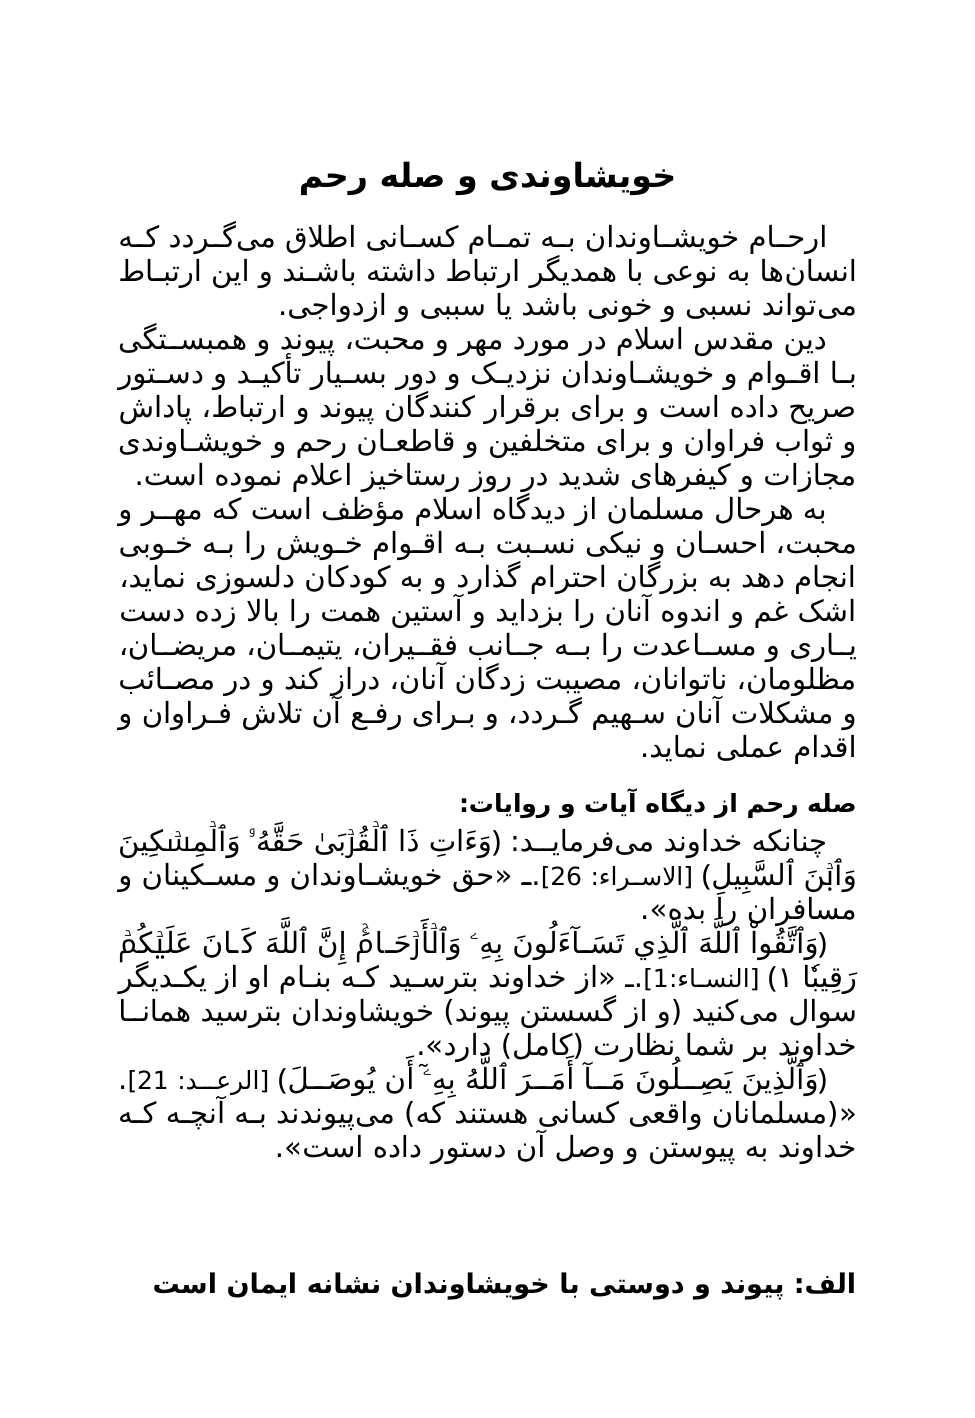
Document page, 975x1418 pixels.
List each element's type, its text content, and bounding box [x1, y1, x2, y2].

text به هرحال مسلمان از دیدگاه اسلام مؤظف است که مهر و محبت، احسان و نیکی نسبت به اقوام خویش را به خوبی انجام دهد به بزرگان احترام گذارد و به کودکان دلسوزی نماید، اشک غم و اندوه آنان را بزداید و آستین همت را بالا زده دست یاری و مساعدت را به جانب فقیران، یتیمان، مریضان، مظلومان، ناتوانان، مصیبت زدگان آنان، دراز کند و در مصائب و مشکلات آنان سهیم گردد، و برای رفع آن تلاش فراوان و اقدام عملی نماید. [118, 492, 857, 764]
text صله رحم از دیگاه آیات و روایات: [118, 789, 857, 818]
text الف: پیوند و دوستی با خویشاوندان نشانه ایمان است [118, 1268, 857, 1300]
text چنانکه خداوند می‌فرماید: ﴿وَءَاتِ ذَا ٱلۡقُرۡبَىٰ حَقَّهُۥ وَٱلۡمِسۡكِينَ وَٱبۡنَ ٱلسَّبِيلِ﴾ [الاسراء: 26]. «حق خویشاوندان و مسکینان و مسافران را بده». [118, 824, 857, 926]
text ارحام خویشاوندان به تمام کسانی اطلاق می‌گردد که انسان‌ها به نوعی با همدیگر ارتباط داشته باشند و این ارتباط می‌تواند نسبی و خونی باشد یا سببی و ازدواجی. [118, 221, 857, 322]
text خویشاوندی و صله رحم [118, 157, 857, 196]
text ﴿وَٱلَّذِينَ يَصِلُونَ مَآ أَمَرَ ٱللَّهُ بِهِۦٓ أَن يُوصَلَ﴾ [الرعد: 21]. «(مسلمانان واقعی کسانی هستند که) می‌پیوندند به آنچه که خداوند به پیوستن و وصل آن دستور داده است». [118, 1062, 857, 1164]
text ﴿وَٱتَّقُواْ ٱللَّهَ ٱلَّذِي تَسَآءَلُونَ بِهِۦ وَٱلۡأَرۡحَامَۚ إِنَّ ٱللَّهَ كَانَ عَلَيۡكُمۡ رَقِيبٗا ١﴾ [النساء:1]. «از خداوند بترسید که بنام او از یکدیگر سوال می‌کنید (و از گسستن پیوند) خویشاوندان بترسید همانا خداوند بر شما نظارت (کامل) دارد». [118, 926, 857, 1062]
text دین مقدس اسلام در مورد مهر و محبت، پیوند و همبستگی با اقوام و خویشاوندان نزدیک و دور بسیار تأکید و دستور صریح داده است و برای برقرار کنندگان پیوند و ارتباط، پاداش و ثواب فراوان و برای متخلفین و قاطعان رحم و خویشاوندی مجازات و کیفرهای شدید در روز رستاخیز اعلام نموده است. [118, 322, 857, 492]
